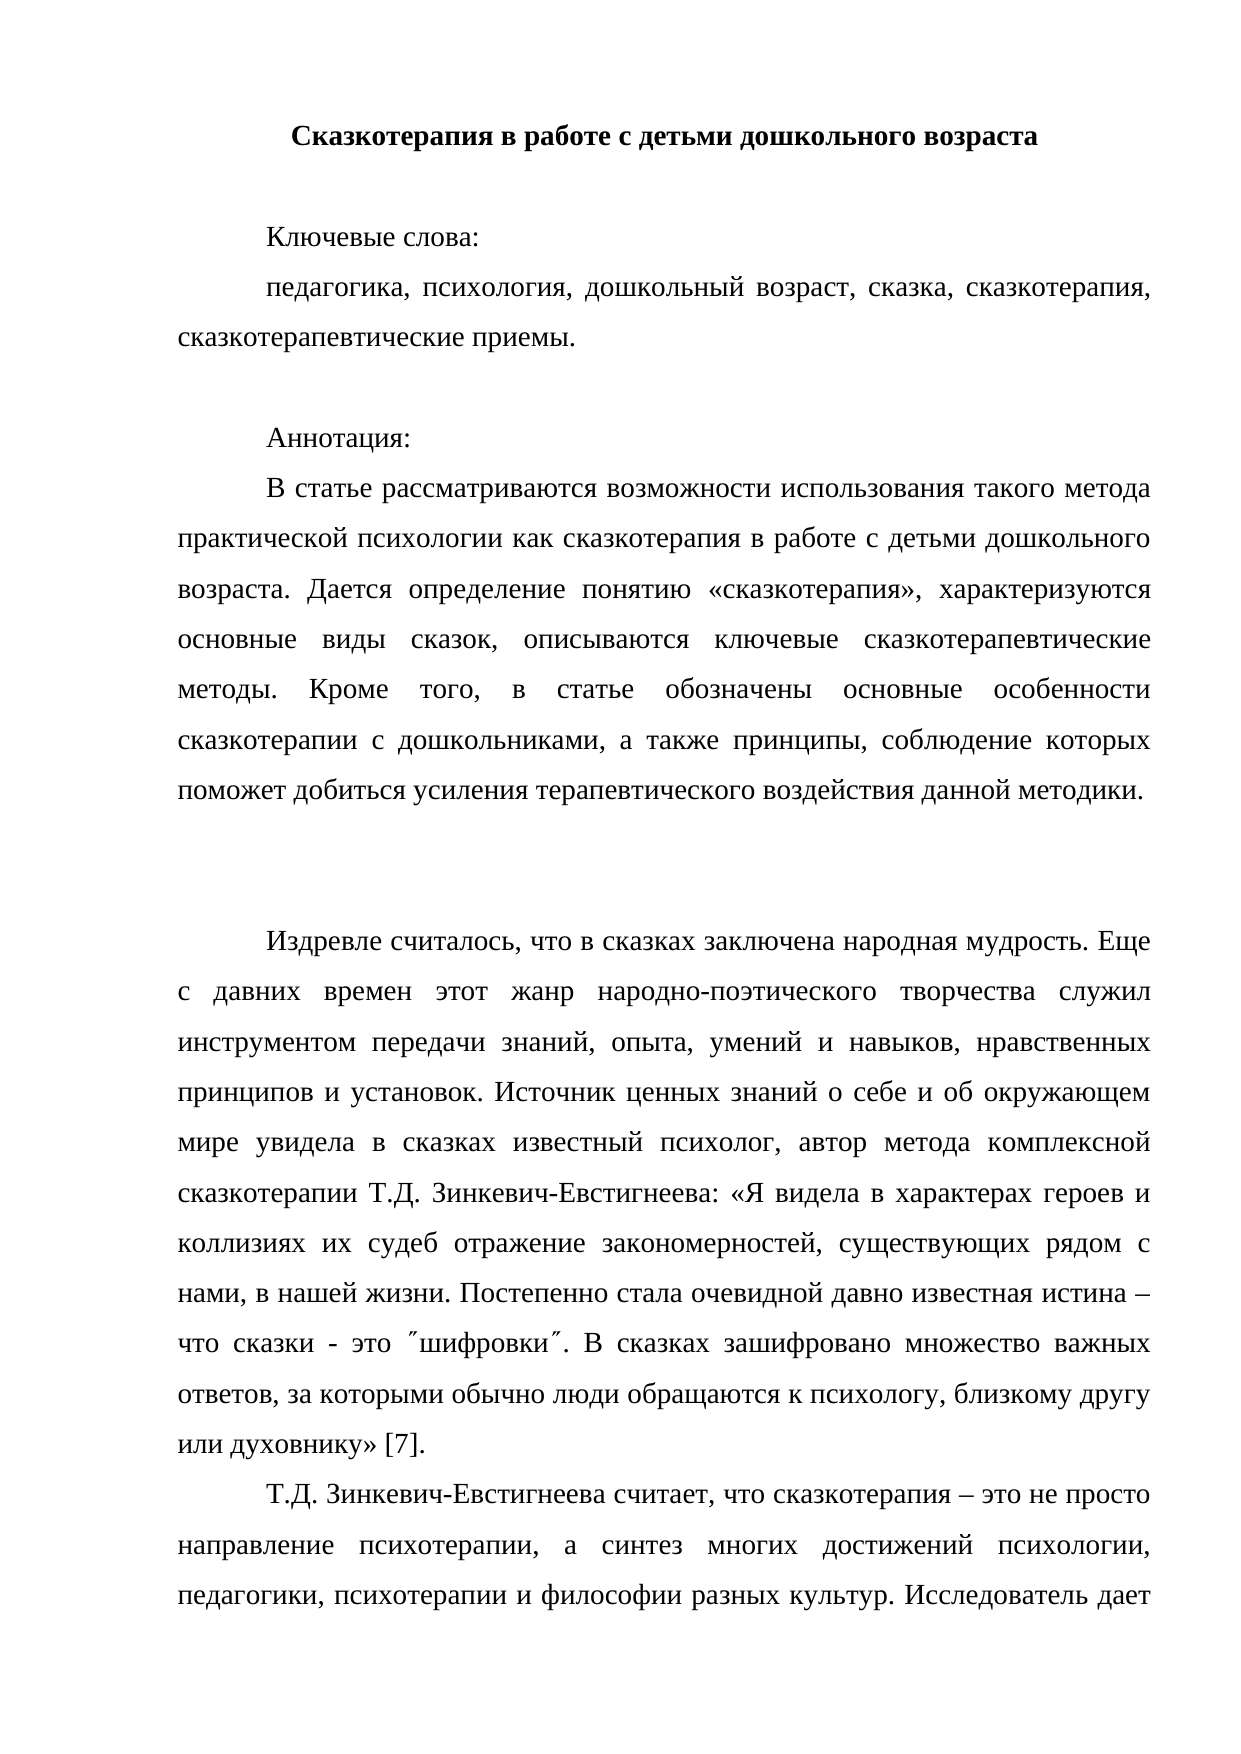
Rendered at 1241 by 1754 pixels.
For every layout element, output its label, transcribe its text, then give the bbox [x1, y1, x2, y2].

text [177, 1477, 1152, 1611]
text Издревле считалось, что в сказках заключена народная мудрость. Еще с давних времен этот жанр народно-поэтического творчества служил инструментом передачи знаний, опыта, умений и навыков, нравственных принципов и установок. Источник ценных знаний о себе и об окружающем мире увидела в сказках известный психолог, автор метода комплексной сказкотерапии Т.Д. Зинкевич-Евстигнеева: «Я видела в характерах героев и коллизиях их судеб отражение закономерностей, существующих рядом с нами, в нашей жизни. Постепенно стала очевидной давно известная истина – что сказки - это шифровки. В сказках зашифровано множество важных ответов, за которыми обычно люди обращаются к психологу, близкому другу или духовнику» [7]. [177, 923, 1152, 1460]
text В статье рассматриваются возможности использования такого метода практической психологии как сказкотерапия в работе с детьми дошкольного возраста. Дается определение понятию «сказкотерапия», характеризуются основные виды сказок, описываются ключевые сказкотерапевтические методы. Кроме того, в статье обозначены основные особенности сказкотерапии с дошкольниками, а также принципы, соблюдение которых поможет добиться усиления терапевтического воздействия данной методики. [177, 470, 1152, 806]
text педагогика, психология, дошкольный возраст, сказка, сказкотерапия, сказкотерапевтические приемы. [177, 269, 1152, 353]
text Сказкотерапия в работе с детьми дошкольного возраста [177, 118, 1152, 152]
text Аннотация: [177, 420, 1152, 453]
text Ключевые слова: [177, 219, 1152, 252]
